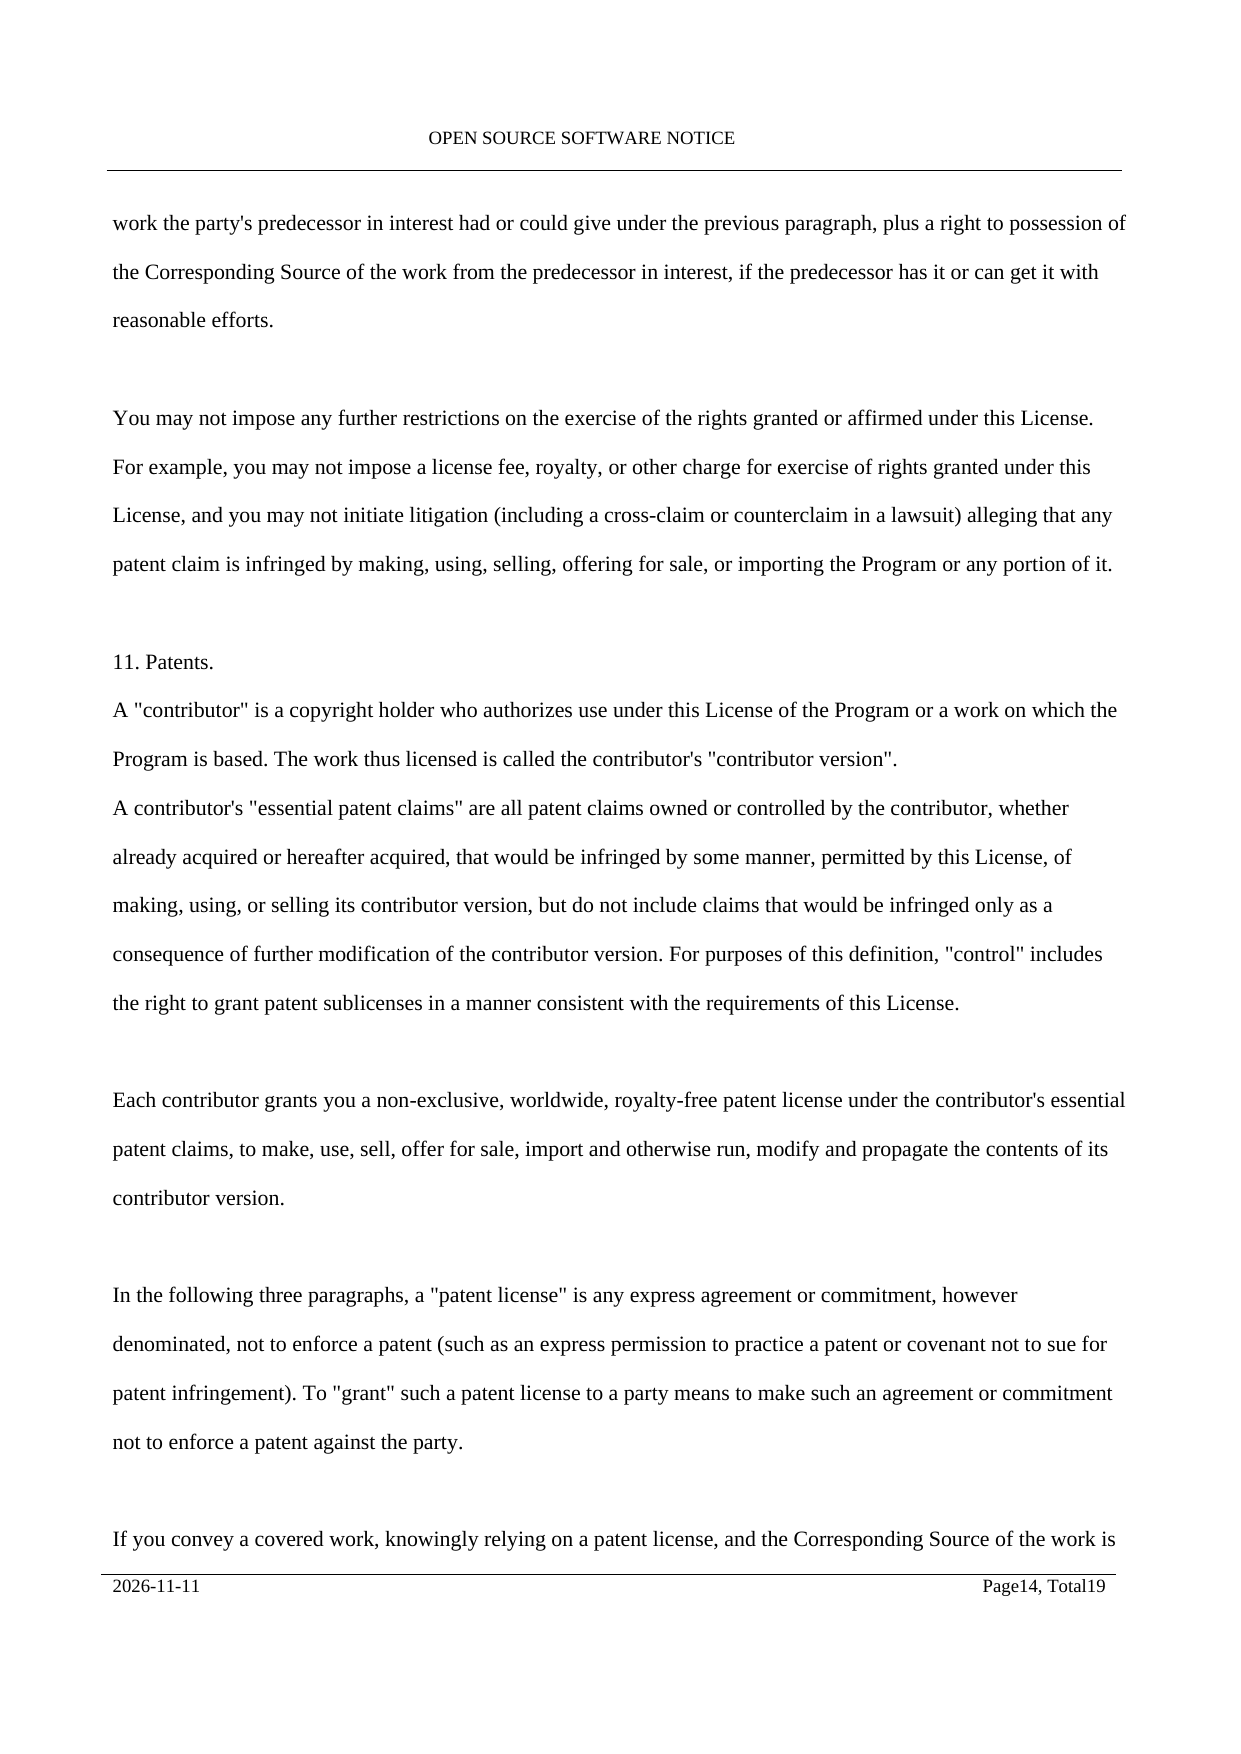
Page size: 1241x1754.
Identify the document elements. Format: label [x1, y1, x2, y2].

text [112, 206, 1128, 1555]
